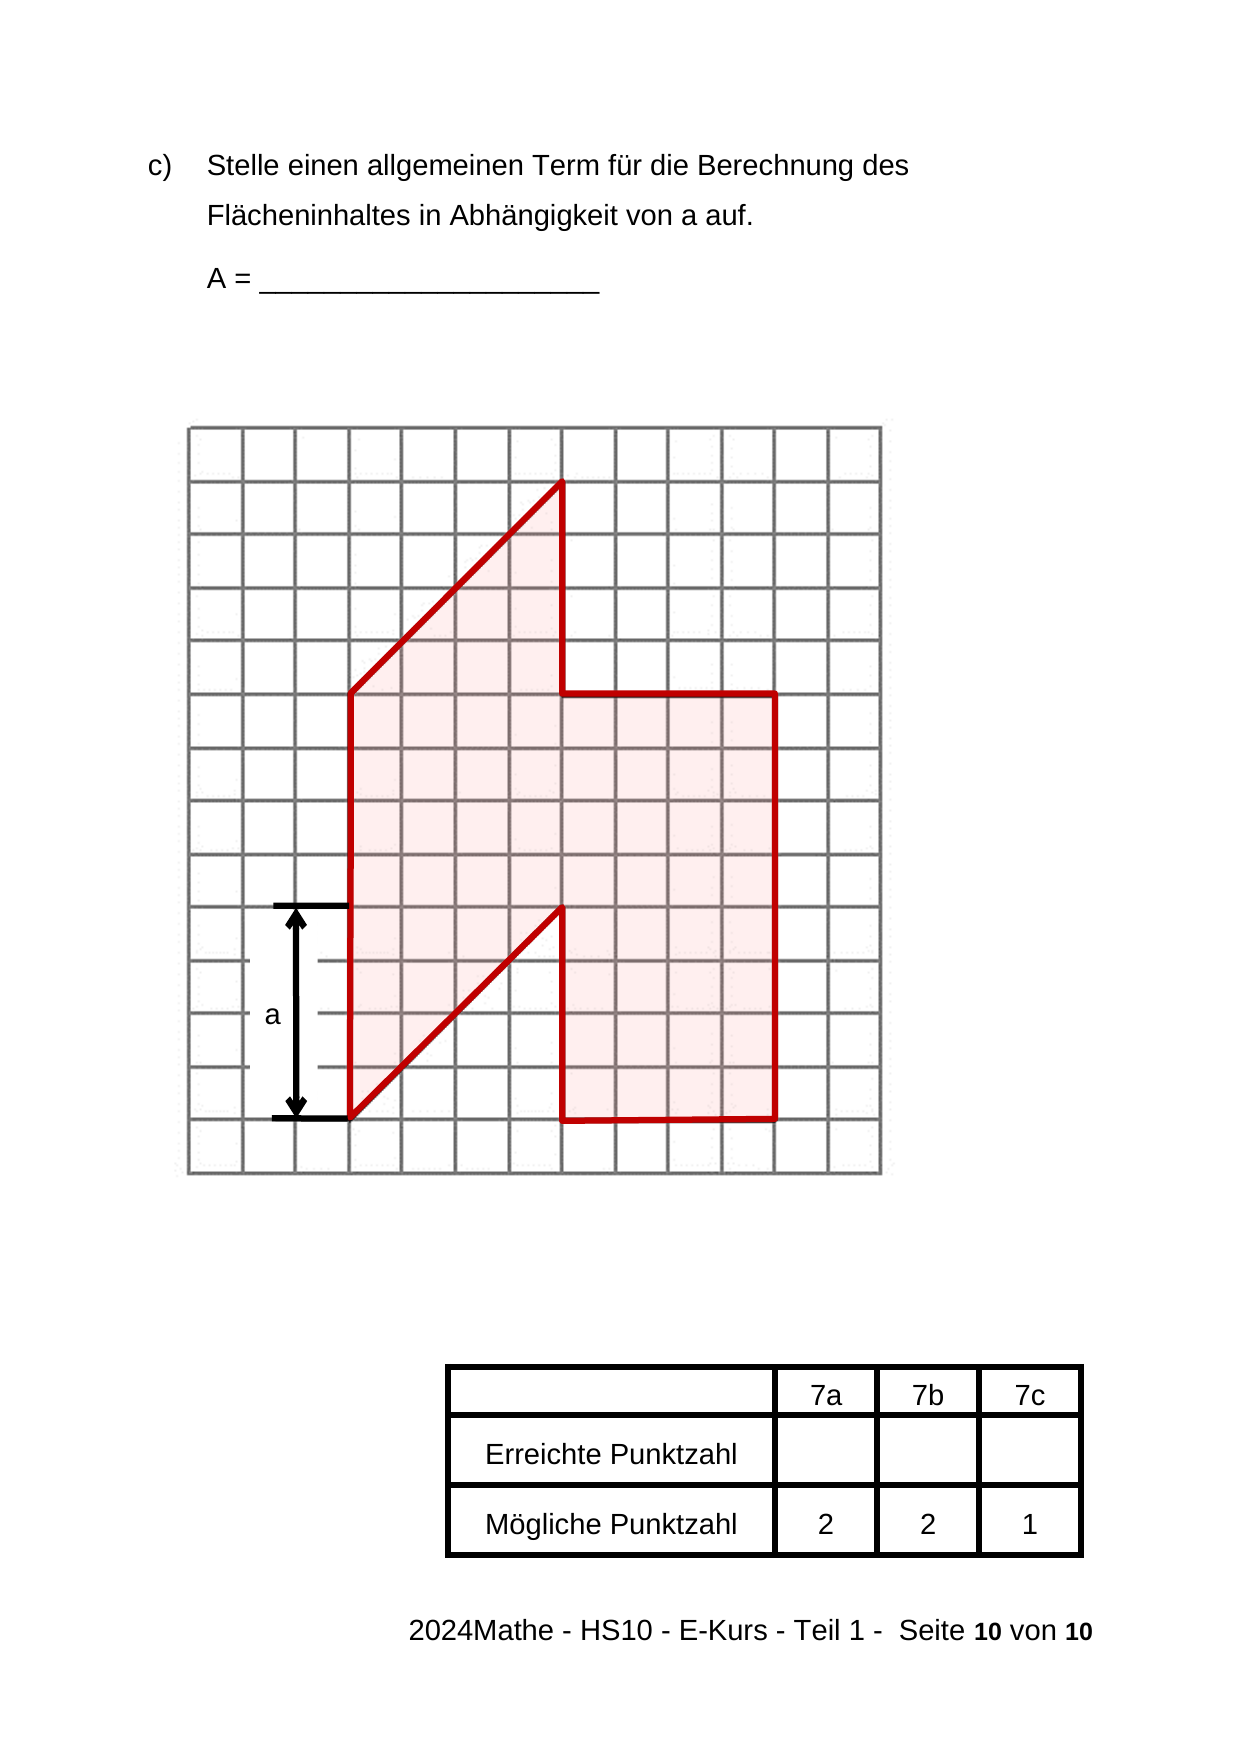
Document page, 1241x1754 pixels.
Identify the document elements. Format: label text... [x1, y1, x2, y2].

table_cell 1 [982, 1488, 1078, 1552]
table_cell Mögliche Punktzahl [451, 1488, 772, 1552]
table_header 7b [880, 1370, 976, 1412]
table_cell Erreichte Punktzahl [451, 1418, 772, 1482]
list c) Stelle einen allgemeinen Term für die Berechnung des Flächeninhaltes in Abhängigkeit von a auf. [148, 148, 1093, 231]
table_cell [982, 1418, 1078, 1482]
table_cell [880, 1418, 976, 1482]
table_cell 2 [778, 1488, 874, 1552]
picture [146, 385, 924, 1217]
table_header 7a [778, 1370, 874, 1412]
list A = _____________________ [207, 261, 1093, 294]
table_cell 2 [880, 1488, 976, 1552]
table_cell [778, 1418, 874, 1482]
table_header 7c [982, 1370, 1078, 1412]
table_header [451, 1370, 772, 1412]
